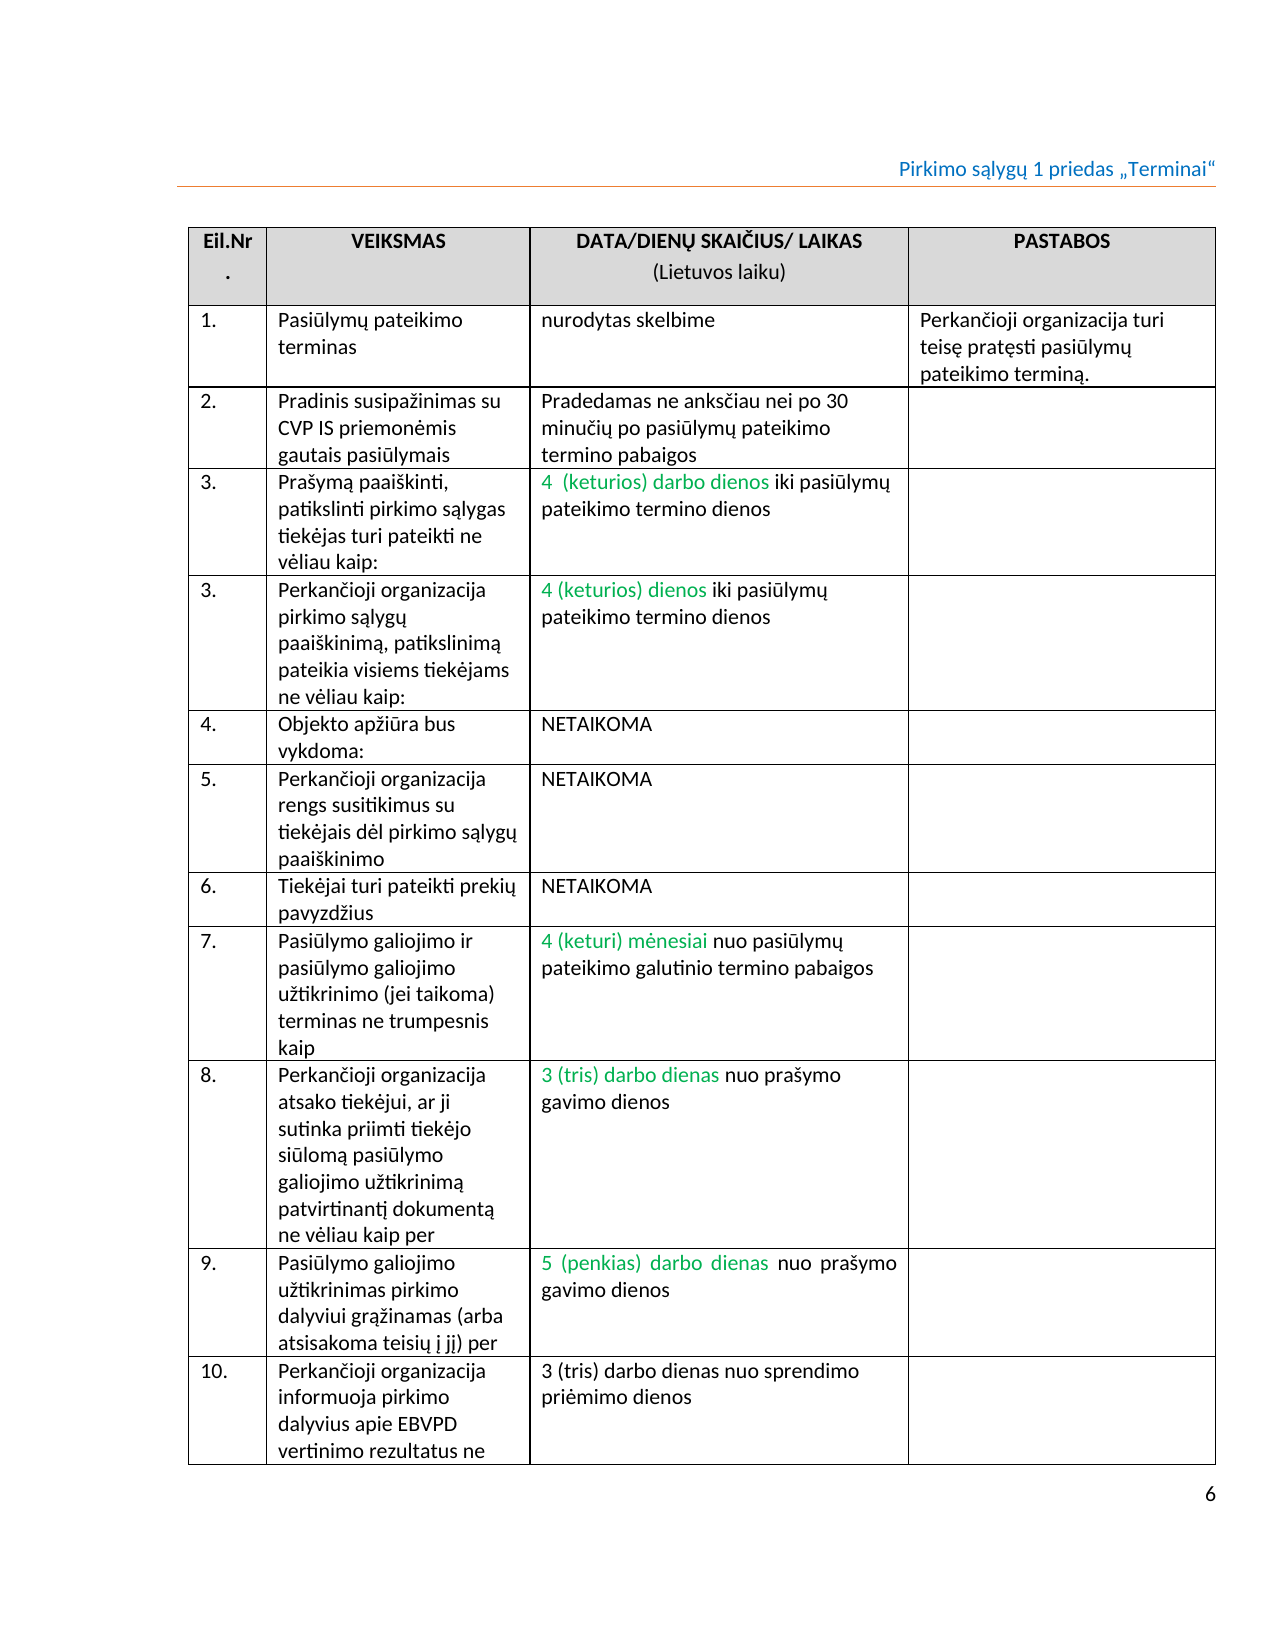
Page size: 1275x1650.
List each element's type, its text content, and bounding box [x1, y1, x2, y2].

table_cell 4 (keturi) mėnesiai nuo pasiūlymų pateikimo galutinio termino pabaigos [531, 927, 908, 1060]
table_cell Prašymą paaiškinti, patikslinti pirkimo sąlygas tiekėjas turi pateikti ne vėliau kaip: [267, 469, 529, 575]
table_cell Pradedamas ne anksčiau nei po 30 minučių po pasiūlymų pateikimo termino pabaigos [531, 388, 908, 467]
table_header Eil.Nr. [189, 228, 266, 305]
table_cell Objekto apžiūra bus vykdoma: [267, 711, 529, 764]
table_cell NETAIKOMA [531, 765, 908, 872]
table_cell 4 (keturios) dienos iki pasiūlymų pateikimo termino dienos [531, 576, 908, 709]
table_cell [189, 711, 266, 764]
table_cell [909, 469, 1215, 575]
table_header DATA/DIENŲ SKAIČIUS/ LAIKAS (Lietuvos laiku) [531, 228, 908, 305]
table_cell [909, 388, 1215, 467]
table_cell [189, 927, 266, 1060]
table_cell NETAIKOMA [531, 873, 908, 926]
table_cell Pasiūlymo galiojimo užtikrinimas pirkimo dalyviui grąžinamas (arba atsisakoma teisių į jį) per [267, 1249, 529, 1356]
table_cell Pasiūlymų pateikimo terminas [267, 306, 529, 386]
table_cell [909, 1249, 1215, 1356]
subtitle Pirkimo sąlygų 1 priedas „Terminai“ [177, 156, 1216, 186]
table_cell [909, 927, 1215, 1060]
table_cell [909, 873, 1215, 926]
table_cell 5 (penkias) darbo dienas nuo prašymo gavimo dienos [531, 1249, 908, 1356]
table_cell [189, 576, 266, 709]
table_cell [189, 1357, 266, 1463]
table_cell 4 (keturios) darbo dienos iki pasiūlymų pateikimo termino dienos [531, 469, 908, 575]
table_cell [189, 873, 266, 926]
table_cell 3 (tris) darbo dienas nuo prašymo gavimo dienos [531, 1061, 908, 1248]
table_cell Perkančioji organizacija atsako tiekėjui, ar ji sutinka priimti tiekėjo siūlomą pasiūlymo galiojimo užtikrinimą patvirtinantį dokumentą ne vėliau kaip per [267, 1061, 529, 1248]
table_cell 3. [189, 469, 266, 575]
table_cell [189, 1061, 266, 1248]
table_cell [909, 765, 1215, 872]
table_cell Perkančioji organizacija pirkimo sąlygų paaiškinimą, patikslinimą pateikia visiems tiekėjams ne vėliau kaip: [267, 576, 529, 709]
table_cell [189, 1249, 266, 1356]
table_header VEIKSMAS [267, 228, 529, 305]
table_header PASTABOS [909, 228, 1215, 305]
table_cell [531, 1357, 908, 1463]
table_cell Tiekėjai turi pateikti prekių pavyzdžius [267, 873, 529, 926]
table_cell 1. [189, 306, 266, 386]
table_cell [909, 1061, 1215, 1248]
table_cell Pradinis susipažinimas su CVP IS priemonėmis gautais pasiūlymais [267, 388, 529, 467]
table_cell [909, 576, 1215, 709]
table_cell Perkančioji organizacija turi teisę pratęsti pasiūlymų pateikimo terminą. [909, 306, 1215, 386]
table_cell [267, 1357, 529, 1463]
table_cell 2. [189, 388, 266, 467]
table_cell NETAIKOMA [531, 711, 908, 764]
table_cell [909, 711, 1215, 764]
table_cell [909, 1357, 1215, 1463]
table_cell nurodytas skelbime [531, 306, 908, 386]
table_cell Perkančioji organizacija rengs susitikimus su tiekėjais dėl pirkimo sąlygų paaiškinimo [267, 765, 529, 872]
table_cell [189, 765, 266, 872]
table_cell Pasiūlymo galiojimo ir pasiūlymo galiojimo užtikrinimo (jei taikoma) terminas ne trumpesnis kaip [267, 927, 529, 1060]
